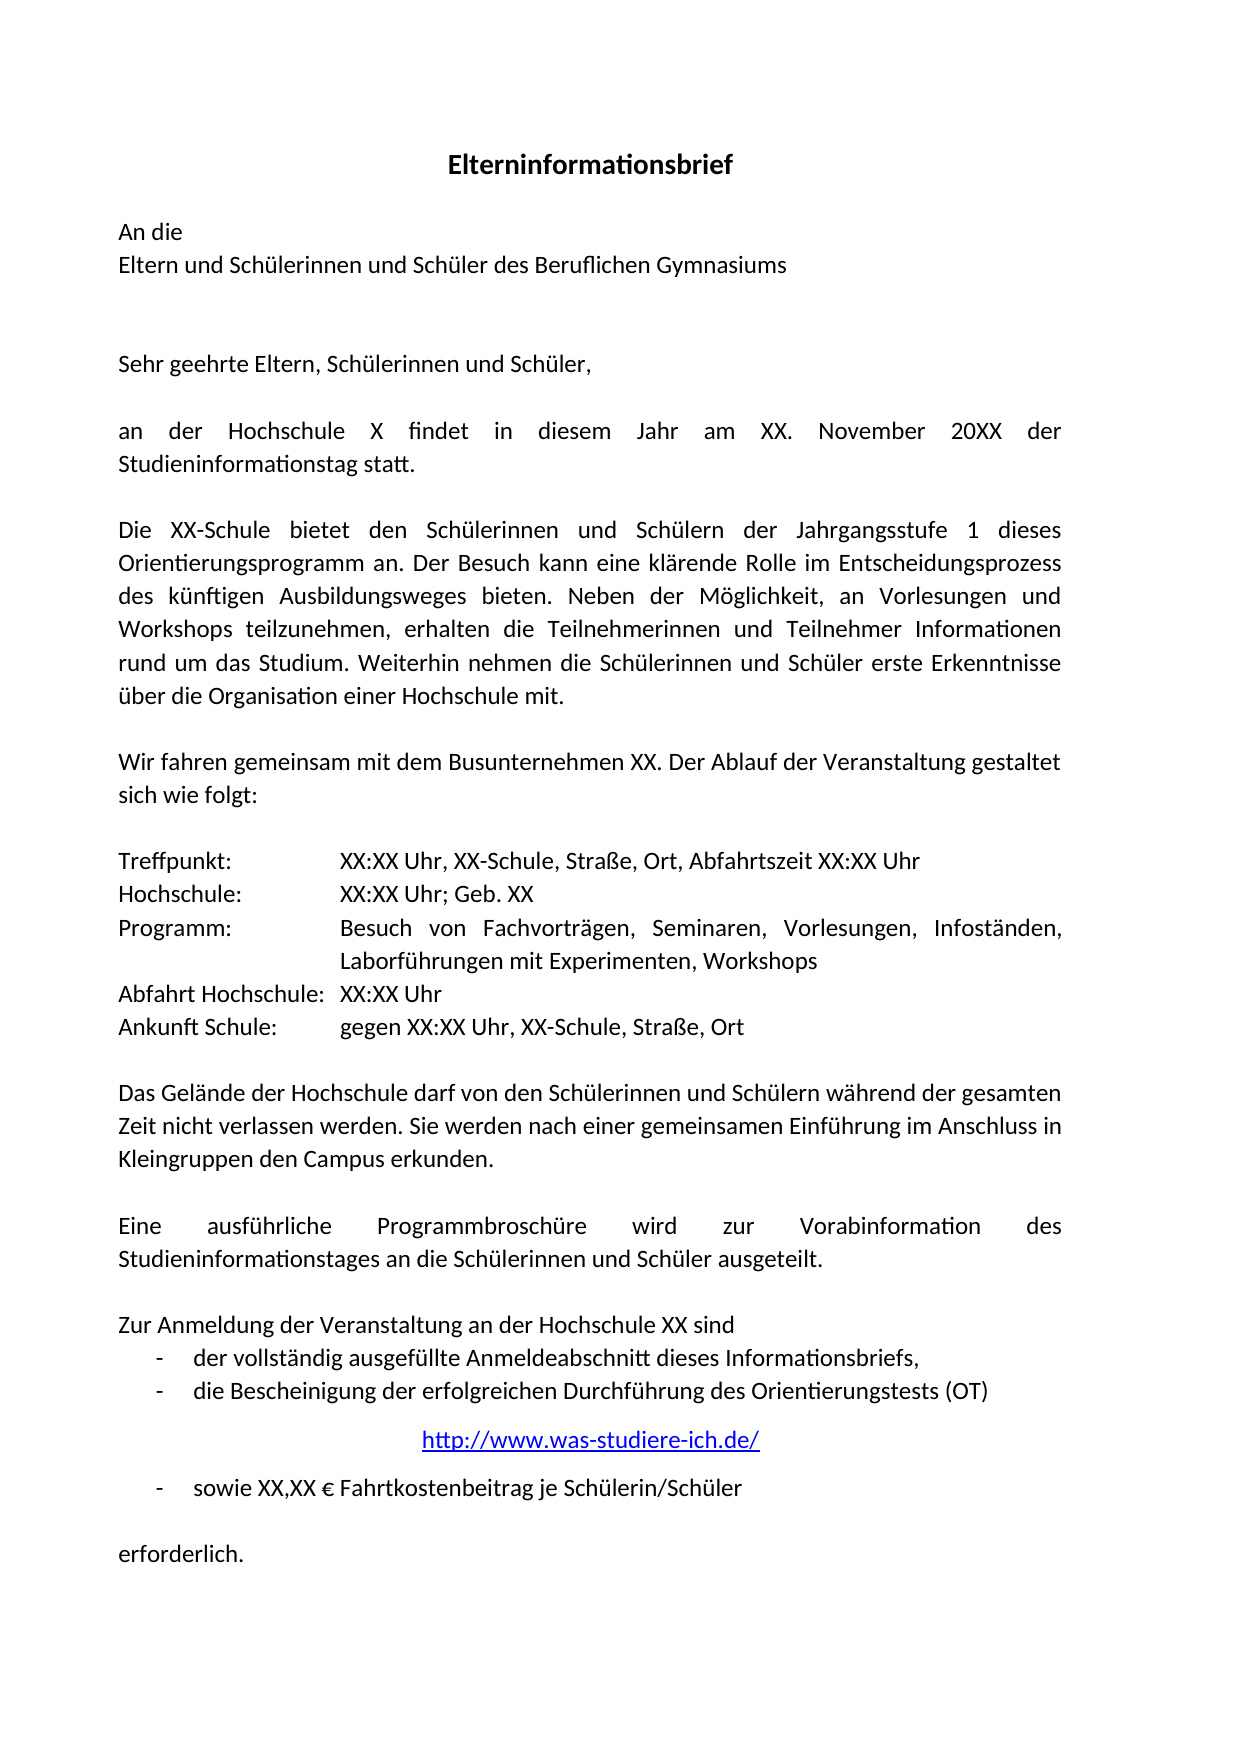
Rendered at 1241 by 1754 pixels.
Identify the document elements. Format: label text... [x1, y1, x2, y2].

text http://www.was-studiere-ich.de/ [118, 1422, 1063, 1455]
text Das Gelände der Hochschule darf von den Schülerinnen und Schülern während der gesamten Zeit nicht verlassen werden. Sie werden nach einer gemeinsamen Einführung im Anschluss in Kleingruppen den Campus erkunden. [118, 1075, 1063, 1174]
text Elterninformationsbrief [118, 148, 1063, 181]
text Ankunft Schule: gegen XX:XX Uhr, XX-Schule, Straße, Ort [118, 1009, 1063, 1042]
list sowie XX,XX € Fahrtkostenbeitrag je Schülerin/Schüler [156, 1470, 1063, 1503]
list die Bescheinigung der erfolgreichen Durchführung des Orientierungstests (OT) [156, 1373, 1063, 1406]
text Zur Anmeldung der Veranstaltung an der Hochschule XX sind [118, 1307, 1063, 1340]
text Wir fahren gemeinsam mit dem Busunternehmen XX. Der Ablauf der Veranstaltung gestaltet sich wie folgt: [118, 744, 1063, 810]
text Eltern und Schülerinnen und Schüler des Beruflichen Gymnasiums [118, 247, 1063, 280]
text Die XX-Schule bietet den Schülerinnen und Schülern der Jahrgangsstufe 1 dieses Orientierungsprogramm an. Der Besuch kann eine klärende Rolle im Entscheidungsprozess des künftigen Ausbildungsweges bieten. Neben der Möglichkeit, an Vorlesungen und Workshops teilzunehmen, erhalten die Teilnehmerinnen und Teilnehmer Informationen rund um das Studium. Weiterhin nehmen die Schülerinnen und Schüler erste Erkenntnisse über die Organisation einer Hochschule mit. [118, 512, 1063, 711]
text Abfahrt Hochschule: XX:XX Uhr [118, 976, 1063, 1009]
text Eine ausführliche Programmbroschüre wird zur Vorabinformation des Studieninformationstages an die Schülerinnen und Schüler ausgeteilt. [118, 1208, 1063, 1274]
text erforderlich. [118, 1536, 1063, 1569]
text An die [118, 214, 1063, 247]
text Hochschule: XX:XX Uhr; Geb. XX [118, 876, 1063, 909]
text Programm: Besuch von Fachvorträgen, Seminaren, Vorlesungen, Infoständen, Laborführungen mit Experimenten, Workshops [118, 909, 1063, 976]
text Treffpunkt: XX:XX Uhr, XX-Schule, Straße, Ort, Abfahrtszeit XX:XX Uhr [118, 843, 1063, 876]
text an der Hochschule X findet in diesem Jahr am XX. November 20XX der Studieninformationstag statt. [118, 413, 1063, 479]
text Sehr geehrte Eltern, Schülerinnen und Schüler, [118, 346, 1063, 379]
list der vollständig ausgefüllte Anmeldeabschnitt dieses Informationsbriefs, [156, 1340, 1063, 1373]
